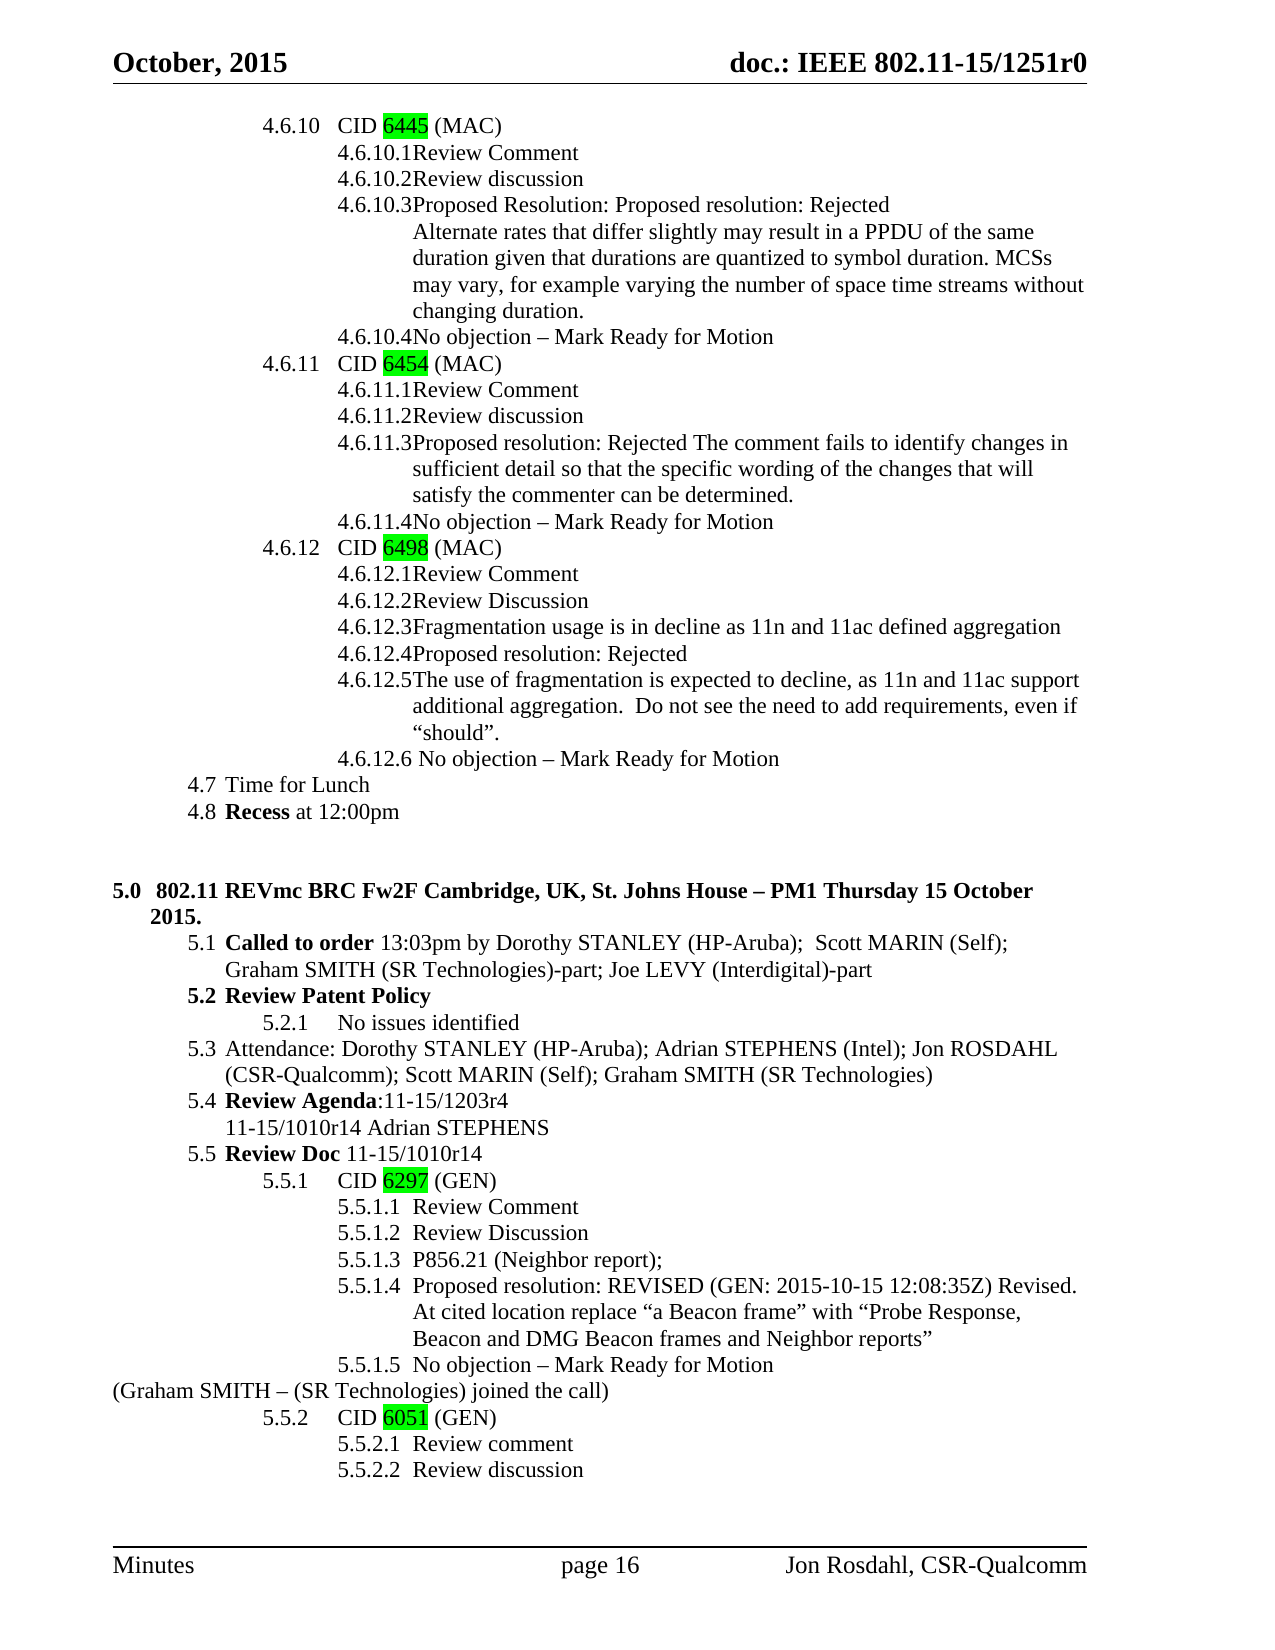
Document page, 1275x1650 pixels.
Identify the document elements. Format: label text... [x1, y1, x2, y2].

list Recess at 12:00pm [187, 798, 1087, 824]
list No objection – Mark Ready for Motion [337, 1351, 1087, 1377]
list CID 6297 (GEN) [428, 1167, 1087, 1193]
list No objection – Mark Ready for Motion [337, 508, 1087, 534]
list Review comment [337, 1430, 1087, 1457]
list Called to order 13:03pm by Dorothy STANLEY (HP-Aruba); Scott MARIN (Self); Graham SMITH (SR Technologies)-part; Joe LEVY (Interdigital)-part [187, 929, 1087, 982]
list Review discussion [337, 402, 1087, 429]
list Review Agenda:11-15/1203r4 [187, 1088, 1087, 1114]
list Review discussion [337, 1457, 1087, 1483]
list Review Comment [337, 1193, 1087, 1219]
list CID 6445 (MAC) [262, 112, 1087, 139]
list Fragmentation usage is in decline as 11n and 11ac defined aggregation [337, 613, 1087, 639]
list CID 6454 (MAC) [262, 350, 383, 376]
list No objection – Mark Ready for Motion [337, 323, 1087, 350]
list Review Comment [337, 376, 1087, 402]
list CID 6051 (GEN) [428, 1404, 1087, 1430]
list Review Doc 11-15/1010r14 [187, 1140, 1087, 1167]
list Review Discussion [337, 587, 1087, 613]
text Alternate rates that differ slightly may result in a PPDU of the same duration given that durations are quantized to symbol duration. MCSs may vary, for example varying the number of space time streams without changing duration. [412, 218, 1087, 323]
list CID 6498 (MAC) [262, 534, 383, 561]
list CID 6498 (MAC) [428, 534, 1087, 561]
list CID 6297 (GEN) [262, 1167, 383, 1193]
list Proposed resolution: REVISED (GEN: 2015-10-15 12:08:35Z) Revised. At cited location replace “a Beacon frame” with “Probe Response, Beacon and DMG Beacon frames and Neighbor reports” [337, 1272, 1087, 1351]
list No issues identified [262, 1008, 1087, 1035]
list Review Patent Policy [187, 982, 1087, 1008]
list Proposed resolution: Rejected [337, 639, 1087, 666]
list No objection – Mark Ready for Motion [337, 745, 1087, 771]
list Attendance: Dorothy STANLEY (HP-Aruba); Adrian STEPHENS (Intel); Jon ROSDAHL (CSR-Qualcomm); Scott MARIN (Self); Graham SMITH (SR Technologies) [187, 1035, 1087, 1088]
list Proposed Resolution: Proposed resolution: Rejected [337, 192, 1087, 218]
list Proposed resolution: Rejected The comment fails to identify changes in sufficient detail so that the specific wording of the changes that will satisfy the commenter can be determined. [337, 429, 1087, 508]
list Review Discussion [337, 1219, 1087, 1246]
text 11-15/1010r14 Adrian STEPHENS [225, 1114, 1087, 1140]
list CID 6454 (MAC) [428, 350, 1087, 376]
text (Graham SMITH – (SR Technologies) joined the call) [112, 1377, 1087, 1404]
list 802.11 REVmc BRC Fw2F Cambridge, UK, St. Johns House – PM1 Thursday 15 October 2015. [112, 877, 1087, 929]
list Review discussion [337, 165, 1087, 192]
list Review Comment [337, 561, 1087, 587]
list The use of fragmentation is expected to decline, as 11n and 11ac support additional aggregation. Do not see the need to add requirements, even if “should”. [337, 666, 1087, 745]
list Time for Lunch [187, 771, 1087, 798]
list P856.21 (Neighbor report); [337, 1246, 1087, 1272]
list CID 6051 (GEN) [262, 1404, 383, 1430]
list Review Comment [337, 139, 1087, 165]
